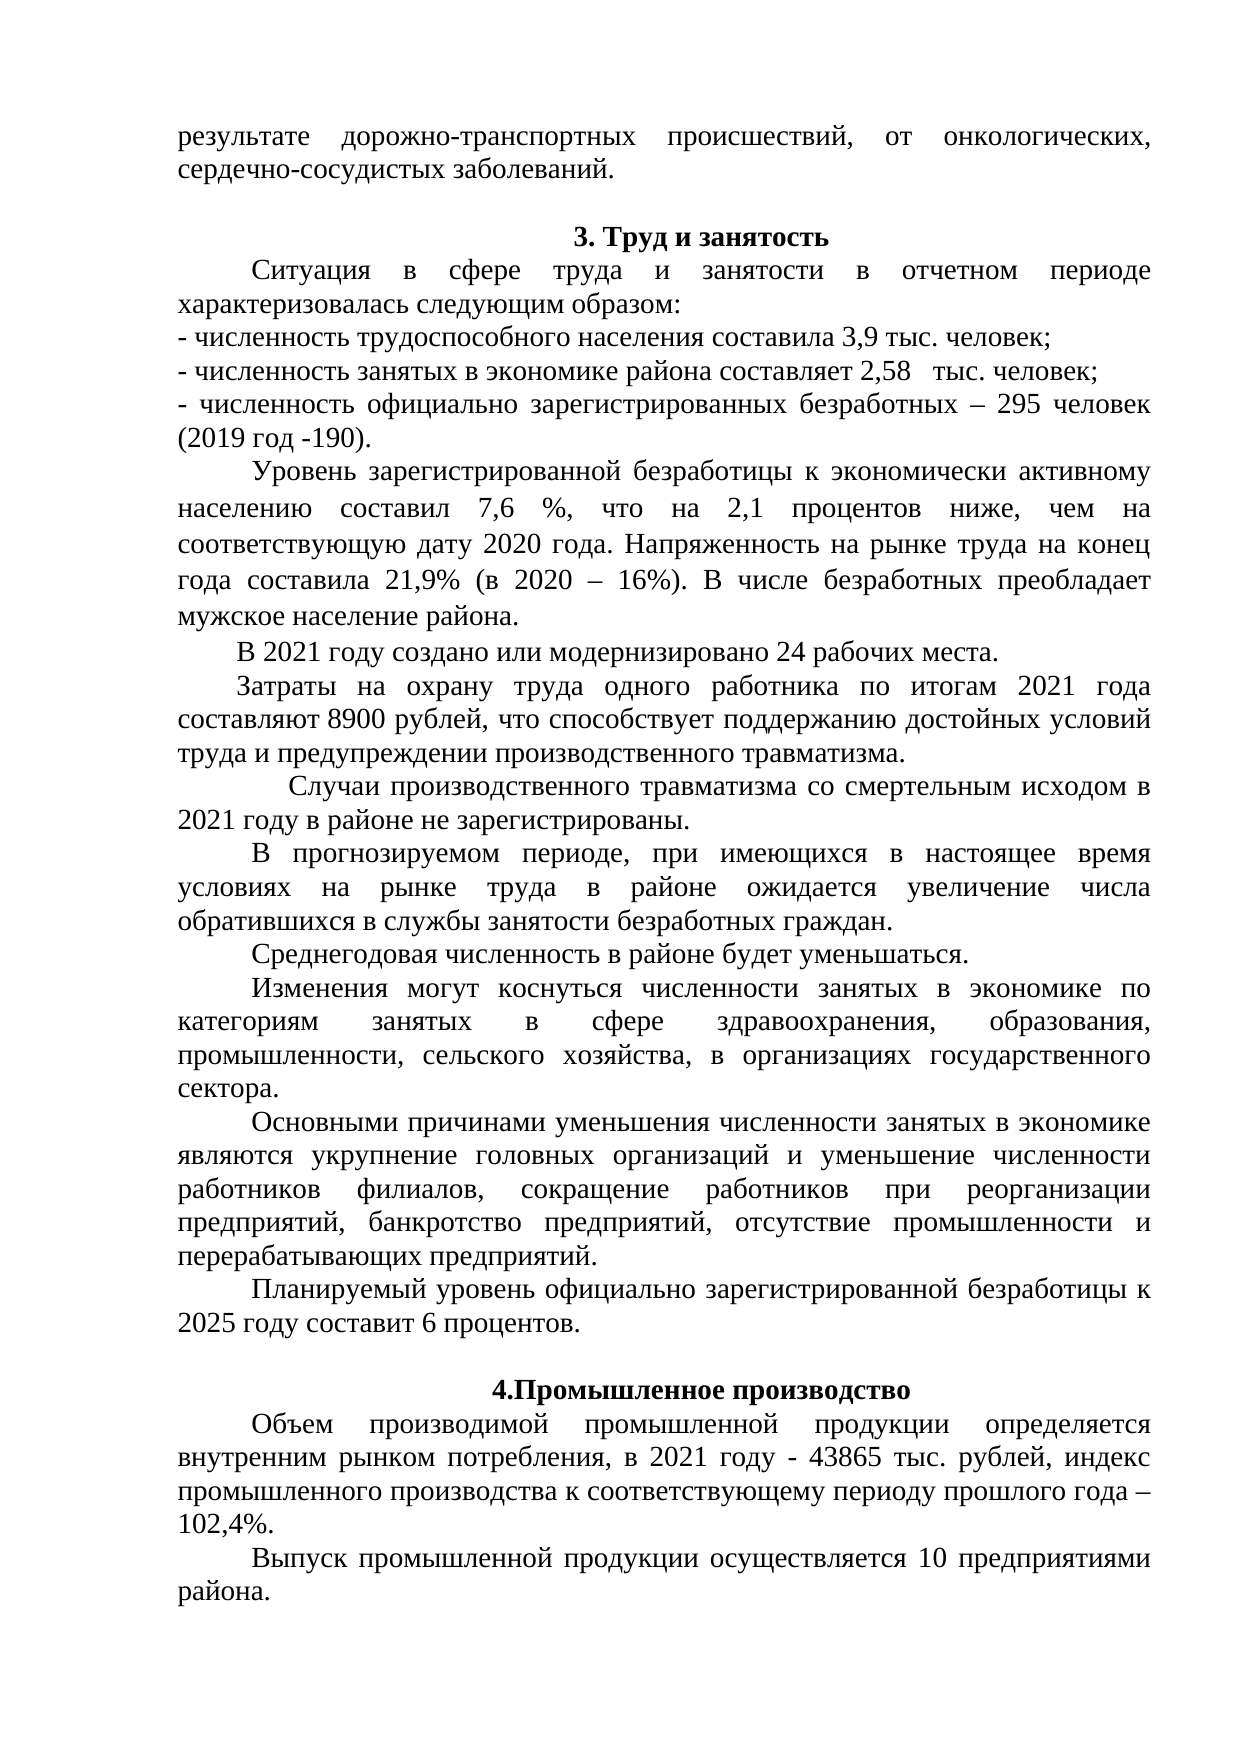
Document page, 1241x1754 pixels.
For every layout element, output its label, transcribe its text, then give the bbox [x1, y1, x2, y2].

text Выпуск промышленной продукции осуществляется 10 предприятиями района. [177, 1540, 1152, 1607]
text Ситуация в сфере труда и занятости в отчетном периоде характеризовалась следующим образом: [177, 252, 1152, 319]
text В 2021 году создано или модернизировано 24 рабочих места. [177, 634, 1152, 668]
text Уровень зарегистрированной безработицы к экономически активному населению составил 7,6 %, что на 2,1 процентов ниже, чем на соответствующую дату 2020 года. Напряженность на рынке труда на конец года составила 21,9% (в 2020 – 16%). В числе безработных преобладает мужское население района. [177, 453, 1152, 632]
text Планируемый уровень официально зарегистрированной безработицы к 2025 году составит 6 процентов. [177, 1272, 1152, 1339]
text 3. Труд и занятость [177, 219, 1152, 252]
text Среднегодовая численность в районе будет уменьшаться. [177, 936, 1152, 970]
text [177, 118, 1152, 185]
text Затраты на охрану труда одного работника по итогам 2021 года составляют 8900 рублей, что способствует поддержанию достойных условий труда и предупреждении производственного травматизма. [177, 668, 1152, 768]
text - численность официально зарегистрированных безработных – 295 человек (2019 год -190). [177, 386, 1152, 453]
text 4.Промышленное производство [177, 1372, 1152, 1406]
text Основными причинами уменьшения численности занятых в экономике являются укрупнение головных организаций и уменьшение численности работников филиалов, сокращение работников при реорганизации предприятий, банкротство предприятий, отсутствие промышленности и перерабатывающих предприятий. [177, 1104, 1152, 1272]
text В прогнозируемом периоде, при имеющихся в настоящее время условиях на рынке труда в районе ожидается увеличение числа обратившихся в службы занятости безработных граждан. [177, 836, 1152, 936]
text - численность занятых в экономике района составляет 2,58 тыс. человек; [177, 353, 1152, 386]
text - численность трудоспособного населения составила 3,9 тыс. человек; [177, 319, 1152, 353]
text Изменения могут коснуться численности занятых в экономике по категориям занятых в сфере здравоохранения, образования, промышленности, сельского хозяйства, в организациях государственного сектора. [177, 970, 1152, 1104]
text Случаи производственного травматизма со смертельным исходом в 2021 году в районе не зарегистрированы. [177, 768, 1152, 836]
text Объем производимой промышленной продукции определяется внутренним рынком потребления, в 2021 году - 43865 тыс. рублей, индекс промышленного производства к соответствующему периоду прошлого года –102,4%. [177, 1406, 1152, 1540]
